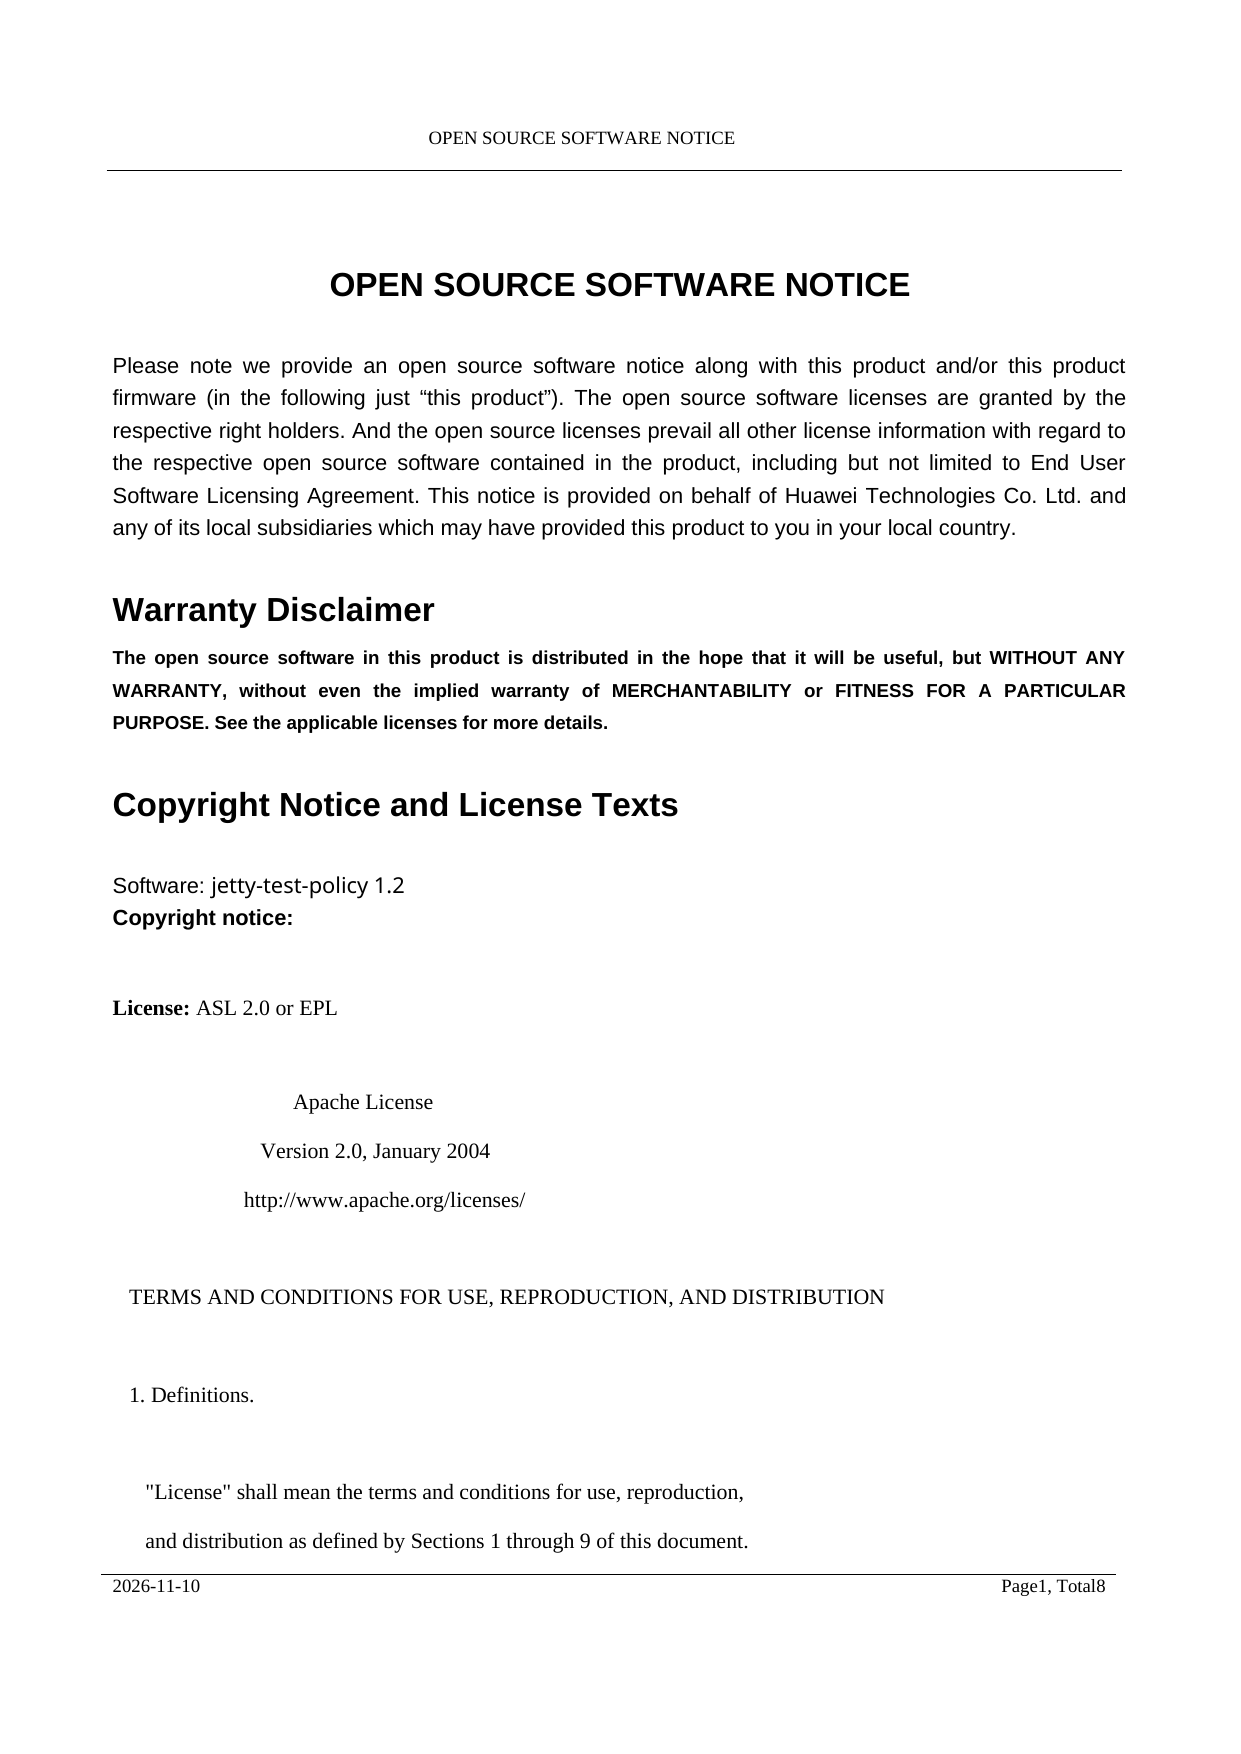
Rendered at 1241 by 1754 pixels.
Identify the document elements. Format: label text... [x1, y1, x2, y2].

text Copyright Notice and License Texts [112, 771, 1128, 836]
text The open source software in this product is distributed in the hope that it will be useful, but WITHOUT ANY WARRANTY, without even the implied warranty of MERCHANTABILITY or FITNESS FOR A PARTICULAR PURPOSE. See the applicable licenses for more details. [112, 641, 1128, 739]
text Copyright notice: [112, 901, 1128, 934]
text License: ASL 2.0 or EPL [112, 992, 1128, 1024]
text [112, 1037, 1128, 1557]
text Warranty Disclaimer [112, 576, 1128, 641]
text OPEN SOURCE SOFTWARE NOTICE [112, 251, 1128, 316]
text Please note we provide an open source software notice along with this product and/or this product firmware (in the following just “this product”). The open source software licenses are granted by the respective right holders. And the open source licenses prevail all other license information with regard to the respective open source software contained in the product, including but not limited to End User Software Licensing Agreement. This notice is provided on behalf of Huawei Technologies Co. Ltd. and any of its local subsidiaries which may have provided this product to you in your local country. [112, 349, 1128, 544]
text Software: jetty-test-policy 1.2 [112, 869, 1128, 901]
